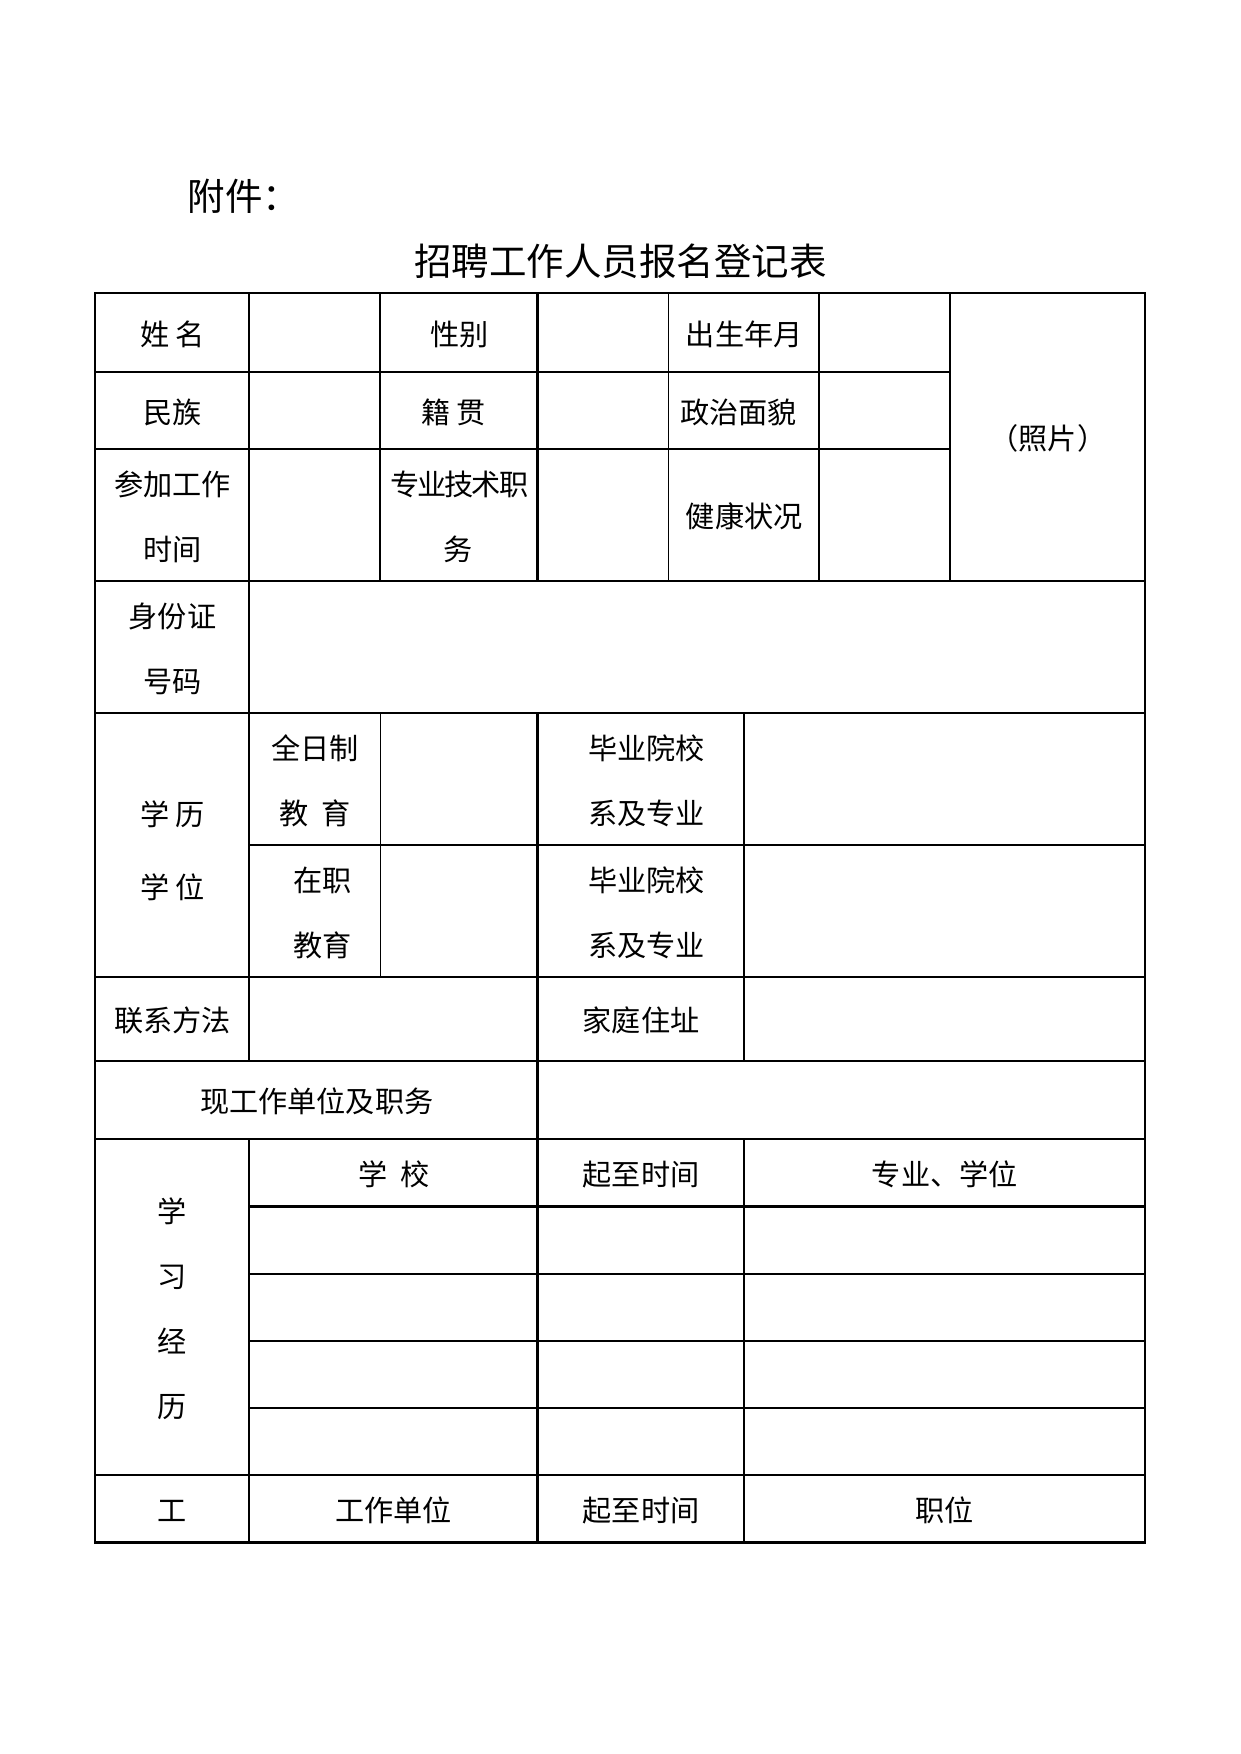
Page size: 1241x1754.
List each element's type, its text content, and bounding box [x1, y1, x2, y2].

table_cell [539, 1208, 743, 1273]
table_cell 全日制 教 育 [250, 714, 380, 844]
table_cell [250, 1275, 536, 1340]
table_cell [745, 1342, 1144, 1407]
table_cell 在职 教育 [250, 846, 380, 976]
table_cell [539, 1062, 1144, 1138]
table_cell 身份证 号码 [96, 582, 248, 712]
table_cell [745, 1275, 1144, 1340]
table_cell 学 校 [250, 1140, 536, 1205]
table_cell 毕业院校 系及专业 [539, 714, 743, 844]
table_cell 参加工作时间 [96, 450, 248, 580]
table_cell 专业、学位 [745, 1140, 1144, 1205]
table_cell 学 历 学 位 [96, 714, 248, 976]
table_cell [250, 978, 536, 1059]
table_cell [745, 978, 1144, 1059]
table_cell 专业技术职务 [381, 450, 536, 580]
table_cell 家庭住址 [539, 978, 743, 1059]
table_cell [820, 450, 949, 580]
table_header （照片） [951, 294, 1144, 580]
table_cell [745, 1409, 1144, 1474]
table_cell [250, 373, 379, 448]
table_cell [539, 1275, 743, 1340]
table_cell [745, 846, 1144, 976]
table_cell [250, 1208, 536, 1273]
table_cell 起至时间 [539, 1476, 743, 1541]
table_cell [250, 582, 1144, 712]
text 招聘工作人员报名登记表 [187, 227, 1053, 292]
table_cell 毕业院校 系及专业 [539, 846, 743, 976]
table_header 出生年月 [669, 294, 818, 371]
table_cell 学 习 经 历 [96, 1140, 248, 1474]
table_cell 联系方法 [96, 978, 248, 1059]
table_cell [820, 373, 949, 448]
table_cell 工作单位 [250, 1476, 536, 1541]
table_header [539, 294, 668, 371]
table_cell [250, 450, 379, 580]
table_cell [381, 714, 536, 844]
table_cell 健康状况 [669, 450, 818, 580]
table_cell [250, 1409, 536, 1474]
table_cell [539, 373, 668, 448]
table_header 性别 [381, 294, 536, 371]
table_cell [250, 1342, 536, 1407]
table_cell [745, 714, 1144, 844]
table_header [820, 294, 949, 371]
table_cell 政治面貌 [669, 373, 818, 448]
text 附件： [187, 162, 1053, 227]
table_cell [539, 1409, 743, 1474]
table_cell 现工作单位及职务 [96, 1062, 536, 1138]
table_header [250, 294, 379, 371]
table_cell 职位 [745, 1476, 1144, 1541]
table_cell [539, 1342, 743, 1407]
table_cell [745, 1208, 1144, 1273]
table_cell 工 作 简 历 [96, 1476, 248, 1541]
table_header 姓 名 [96, 294, 248, 371]
table_cell 籍 贯 [381, 373, 536, 448]
table_cell [381, 846, 536, 976]
table_cell 起至时间 [539, 1140, 743, 1205]
table_cell 民族 [96, 373, 248, 448]
table_cell [539, 450, 668, 580]
